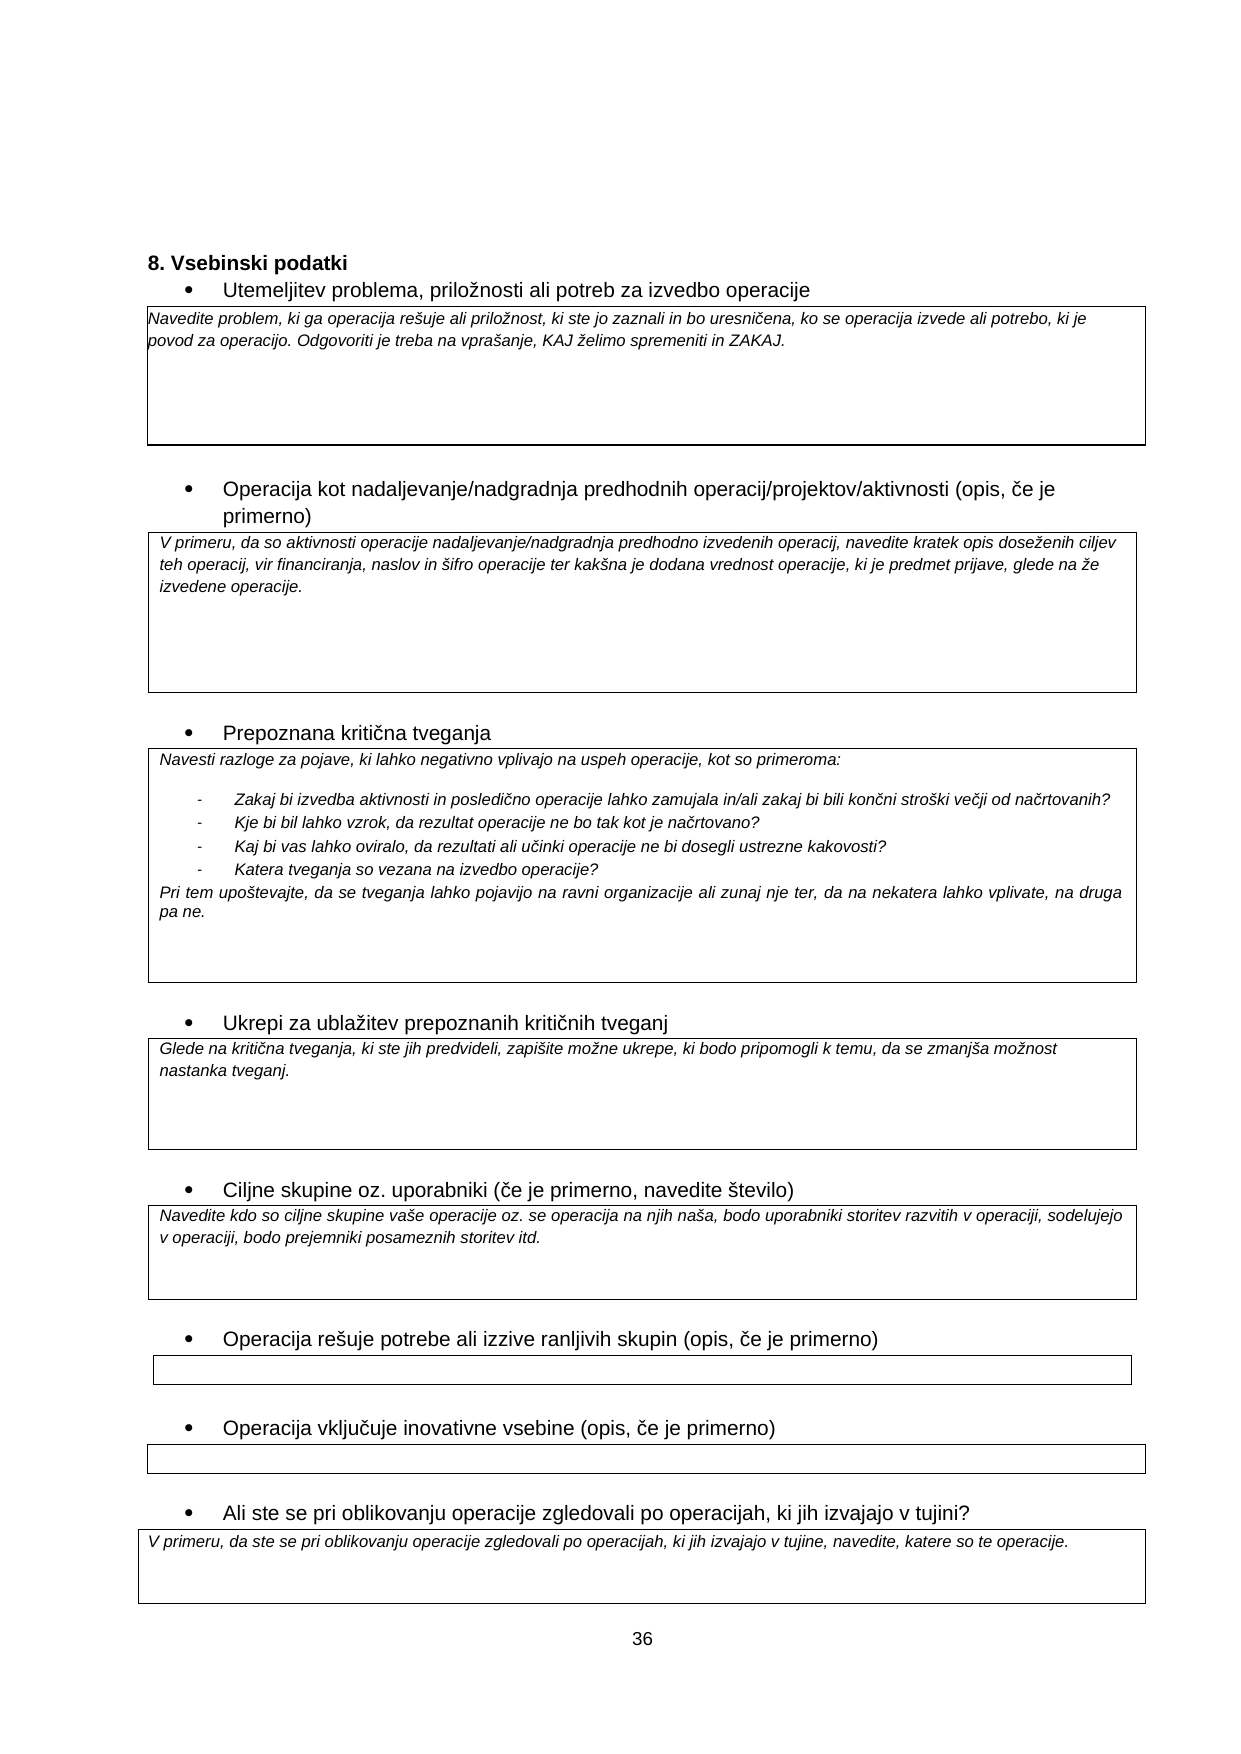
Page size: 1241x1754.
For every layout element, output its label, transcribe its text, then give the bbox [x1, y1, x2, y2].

table_header Navesti razloge za pojave, ki lahko negativno vplivajo na uspeh operacije, kot so primeroma: Zakaj bi izvedba aktivnosti in posledično operacije lahko zamujala in/ali zakaj bi bili končni stroški večji od načrtovanih? Kje bi bil lahko vzrok, da rezultat operacije ne bo tak kot je načrtovano? Kaj bi vas lahko oviralo, da rezultati ali učinki operacije ne bi dosegli ustrezne kakovosti? Katera tveganja so vezana na izvedbo operacije? Pri tem upoštevajte, da se tveganja lahko pojavijo na ravni organizacije ali zunaj nje ter, da na nekatera lahko vplivate, na druga pa ne. [149, 749, 1136, 982]
text V primeru, da ste se pri oblikovanju operacije zgledovali po operacijah, ki jih izvajajo v tujine, navedite, katere so te operacije. [139, 1530, 1145, 1603]
list Ciljne skupine oz. uporabniki (če je primerno, navedite število) [185, 1177, 1137, 1202]
list Operacija kot nadaljevanje/nadgradnja predhodnih operacij/projektov/aktivnosti (opis, če je primerno) [185, 477, 1137, 528]
list Operacija rešuje potrebe ali izzive ranljivih skupin (opis, če je primerno) [185, 1327, 1137, 1351]
table_header V primeru, da so aktivnosti operacije nadaljevanje/nadgradnja predhodno izvedenih operacij, navedite kratek opis doseženih ciljev teh operacij, vir financiranja, naslov in šifro operacije ter kakšna je dodana vrednost operacije, ki je predmet prijave, glede na že izvedene operacije. [149, 533, 1136, 692]
list Prepoznana kritična tveganja [185, 721, 1137, 745]
list Ukrepi za ublažitev prepoznanih kritičnih tveganj [185, 1010, 1137, 1034]
table_header Navedite kdo so ciljne skupine vaše operacije oz. se operacija na njih naša, bodo uporabniki storitev razvitih v operaciji, sodelujejo v operaciji, bodo prejemniki posameznih storitev itd. [149, 1206, 1136, 1298]
text 8. Vsebinski podatki [148, 250, 1137, 274]
table_header Glede na kritična tveganja, ki ste jih predvideli, zapišite možne ukrepe, ki bodo pripomogli k temu, da se zmanjša možnost nastanka tveganj. [149, 1039, 1136, 1149]
list Operacija vključuje inovativne vsebine (opis, če je primerno) [185, 1416, 1137, 1440]
list Utemeljitev problema, priložnosti ali potreb za izvedbo operacije [185, 278, 1137, 302]
text Navedite problem, ki ga operacija rešuje ali priložnost, ki ste jo zaznali in bo uresničena, ko se operacija izvede ali potrebo, ki je povod za operacijo. Odgovoriti je treba na vprašanje, KAJ želimo spremeniti in ZAKAJ. [148, 307, 1145, 350]
list Ali ste se pri oblikovanju operacije zgledovali po operacijah, ki jih izvajajo v tujini? [185, 1501, 1137, 1525]
